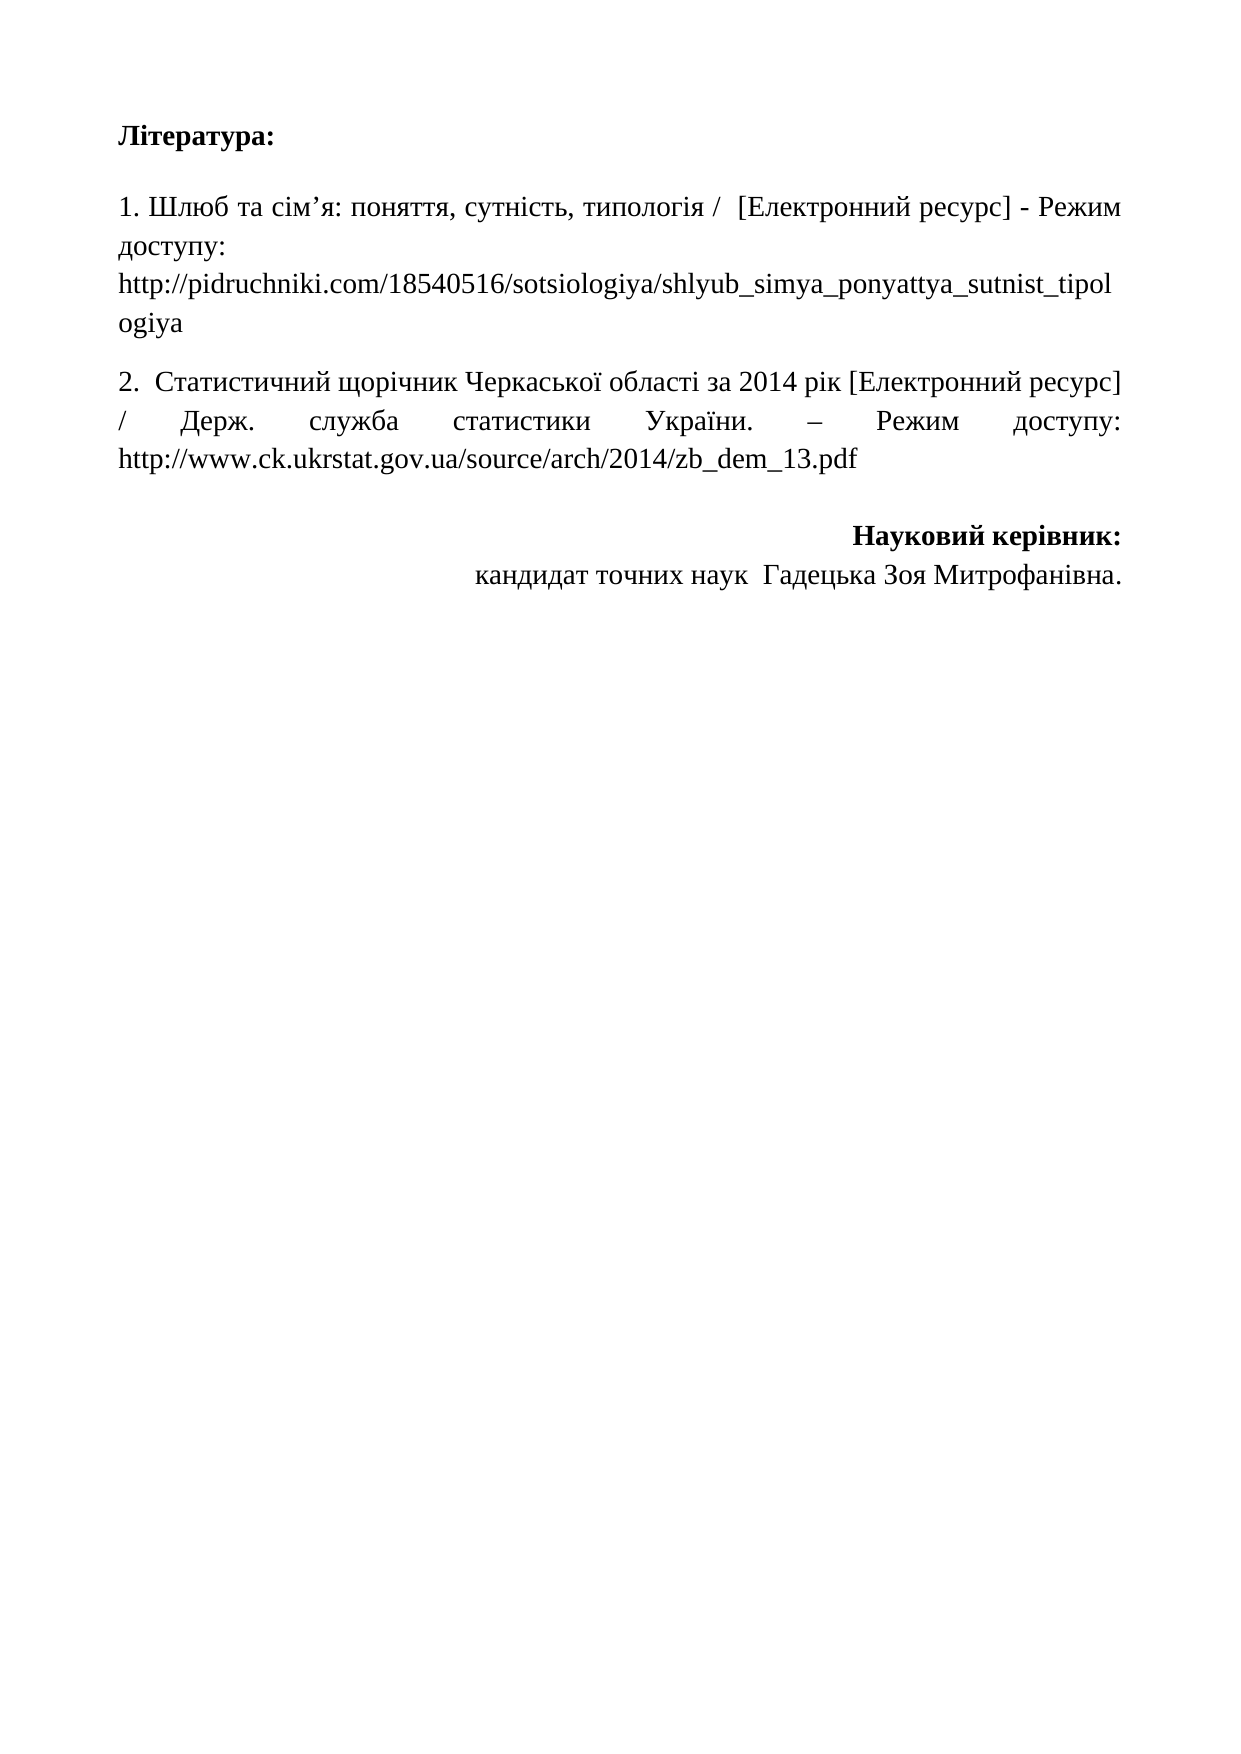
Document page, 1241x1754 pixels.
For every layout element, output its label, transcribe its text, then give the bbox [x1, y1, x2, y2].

list кандидат точних наук Гадецька Зоя Митрофанівна. [118, 557, 1122, 591]
text 1. Шлюб та сім’я: поняття, сутність, типологія / [Електронний ресурс] - Режим доступу: http://pidruchniki.com/18540516/sotsiologiya/shlyub_simya_ponyattya_sutnist_tipologiya [118, 189, 1122, 338]
list Науковий керівник: [118, 518, 1122, 552]
list 2. Статистичний щорічник Черкаської області за 2014 рік [Електронний ресурс] / Держ. служба статистики України. – Режим доступу: http://www.ck.ukrstat.gov.ua/source/arch/2014/zb_dem_13.pdf [118, 364, 1122, 475]
text Література: [118, 118, 1122, 152]
